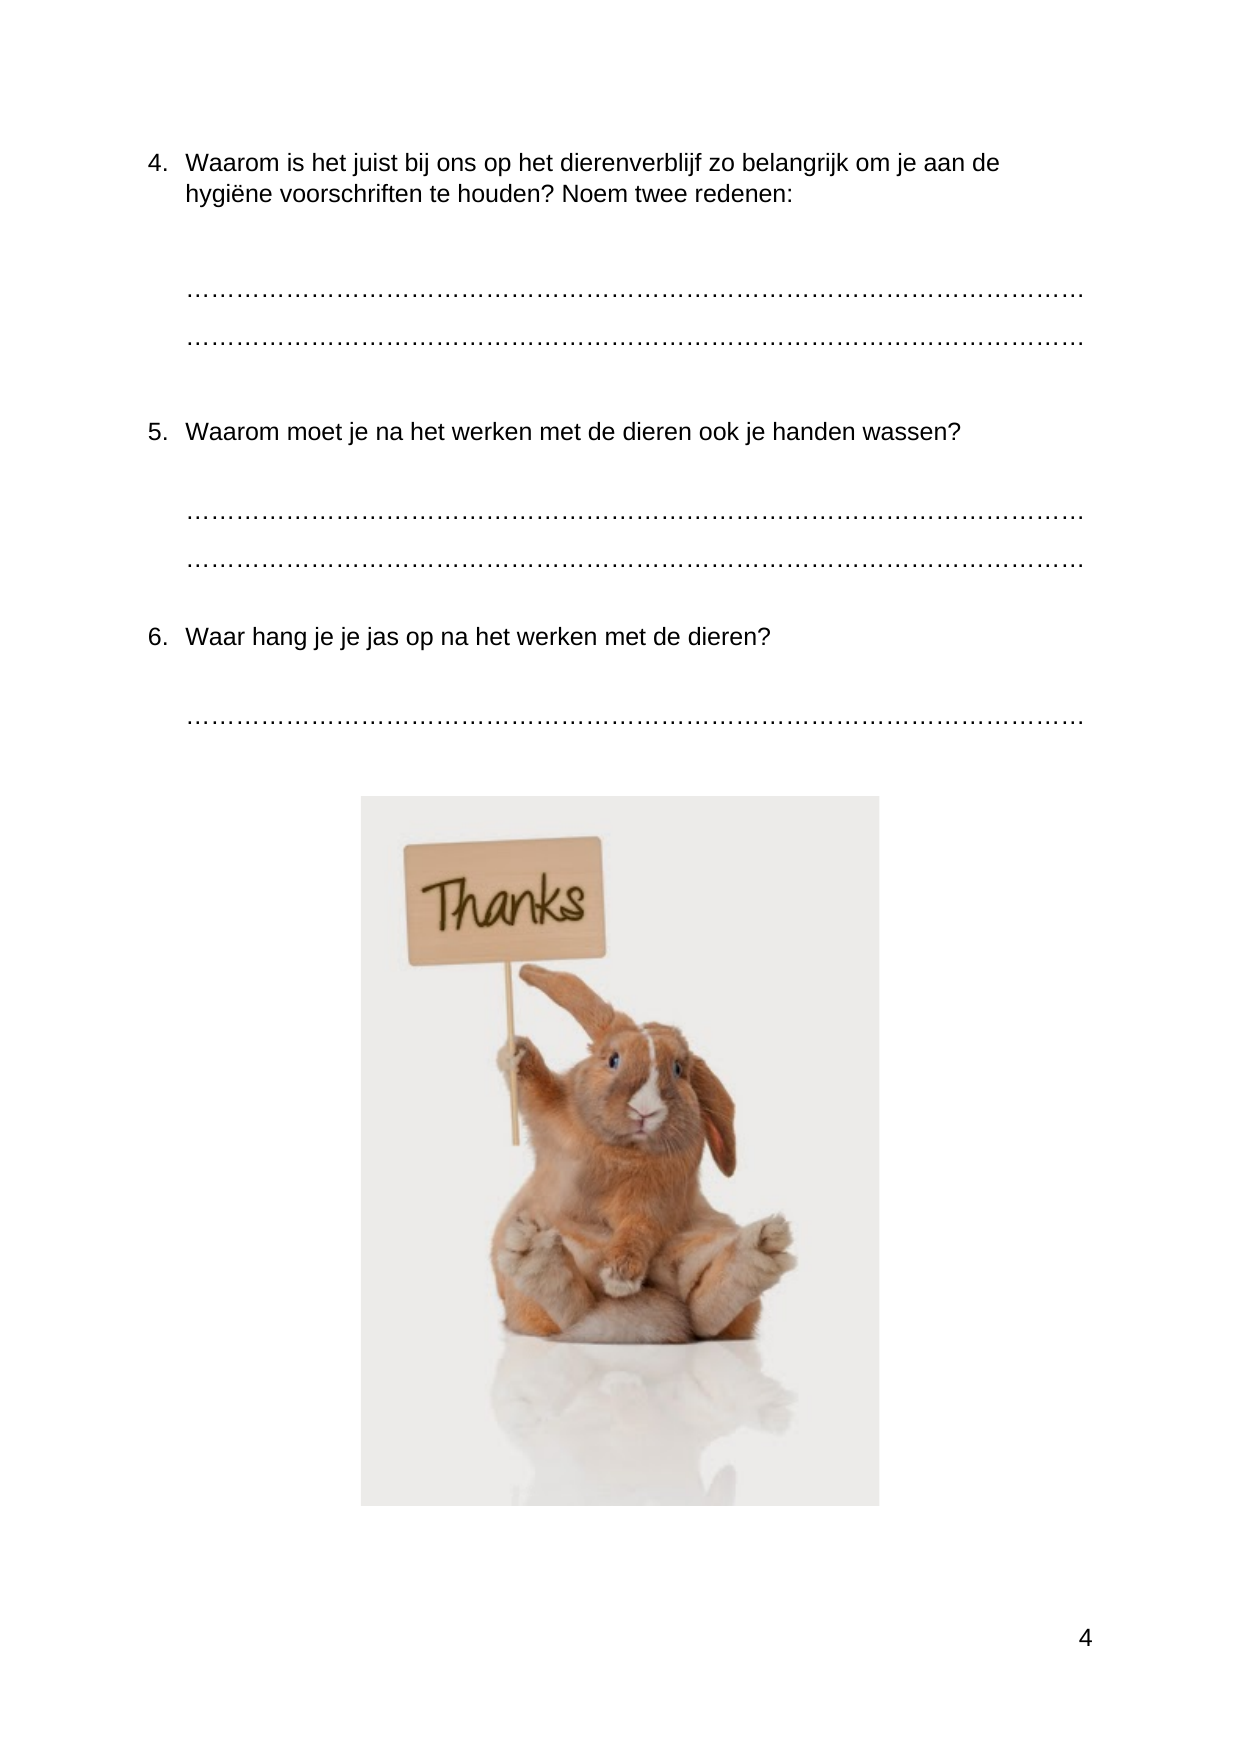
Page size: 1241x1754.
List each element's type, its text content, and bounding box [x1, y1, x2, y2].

text ……………………………………………………………………………………………… [185, 322, 1093, 351]
list Waar hang je je jas op na het werken met de dieren? [148, 622, 1093, 651]
text ……………………………………………………………………………………………… [185, 701, 1093, 730]
text ……………………………………………………………………………………………… [185, 496, 1093, 525]
list Waarom moet je na het werken met de dieren ook je handen wassen? [148, 417, 1093, 446]
text ……………………………………………………………………………………………… [185, 544, 1093, 572]
picture [360, 796, 880, 1506]
list Waarom is het juist bij ons op het dierenverblijf zo belangrijk om je aan de hygiëne voorschriften te houden? Noem twee redenen: [148, 148, 1093, 207]
text ……………………………………………………………………………………………… [185, 274, 1093, 303]
